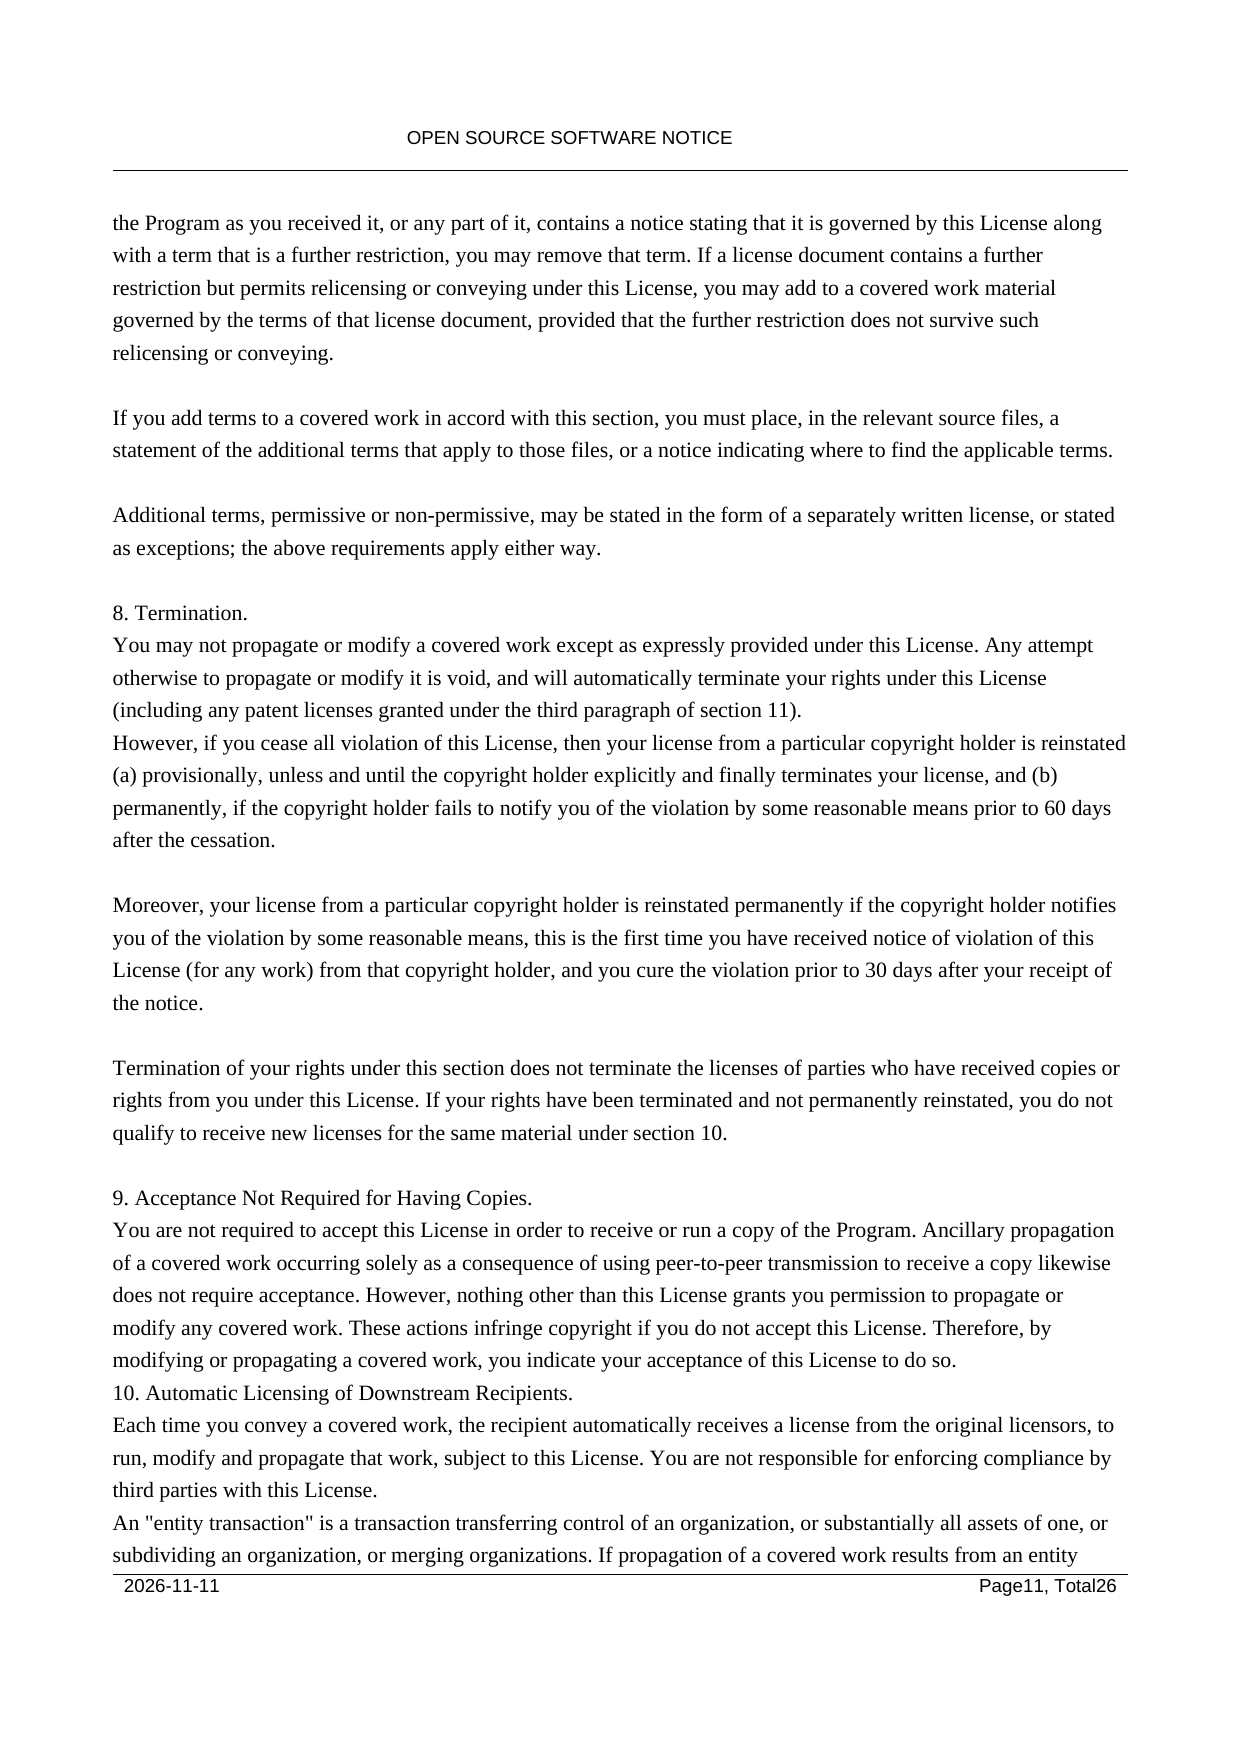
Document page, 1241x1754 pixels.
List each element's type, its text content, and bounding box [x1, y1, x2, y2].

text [112, 206, 1128, 369]
text Additional terms, permissive or non-permissive, may be stated in the form of a separately written license, or stated as exceptions; the above requirements apply either way. [112, 499, 1128, 564]
text Termination of your rights under this section does not terminate the licenses of parties who have received copies or rights from you under this License. If your rights have been terminated and not permanently reinstated, you do not qualify to receive new licenses for the same material under section 10. [112, 1051, 1128, 1149]
text 8. Termination. [112, 596, 1128, 629]
text 10. Automatic Licensing of Downstream Recipients. [112, 1376, 1128, 1409]
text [112, 1506, 1128, 1571]
text You are not required to accept this License in order to receive or run a copy of the Program. Ancillary propagation of a covered work occurring solely as a consequence of using peer-to-peer transmission to receive a copy likewise does not require acceptance. However, nothing other than this License grants you permission to propagate or modify any covered work. These actions infringe copyright if you do not accept this License. Therefore, by modifying or propagating a covered work, you indicate your acceptance of this License to do so. [112, 1214, 1128, 1376]
text However, if you cease all violation of this License, then your license from a particular copyright holder is reinstated (a) provisionally, unless and until the copyright holder explicitly and finally terminates your license, and (b) permanently, if the copyright holder fails to notify you of the violation by some reasonable means prior to 60 days after the cessation. [112, 726, 1128, 856]
text 9. Acceptance Not Required for Having Copies. [112, 1181, 1128, 1214]
text If you add terms to a covered work in accord with this section, you must place, in the relevant source files, a statement of the additional terms that apply to those files, or a notice indicating where to find the applicable terms. [112, 401, 1128, 466]
text Moreover, your license from a particular copyright holder is reinstated permanently if the copyright holder notifies you of the violation by some reasonable means, this is the first time you have received notice of violation of this License (for any work) from that copyright holder, and you cure the violation prior to 30 days after your receipt of the notice. [112, 889, 1128, 1019]
text Each time you convey a covered work, the recipient automatically receives a license from the original licensors, to run, modify and propagate that work, subject to this License. You are not responsible for enforcing compliance by third parties with this License. [112, 1409, 1128, 1506]
text You may not propagate or modify a covered work except as expressly provided under this License. Any attempt otherwise to propagate or modify it is void, and will automatically terminate your rights under this License (including any patent licenses granted under the third paragraph of section 11). [112, 629, 1128, 726]
